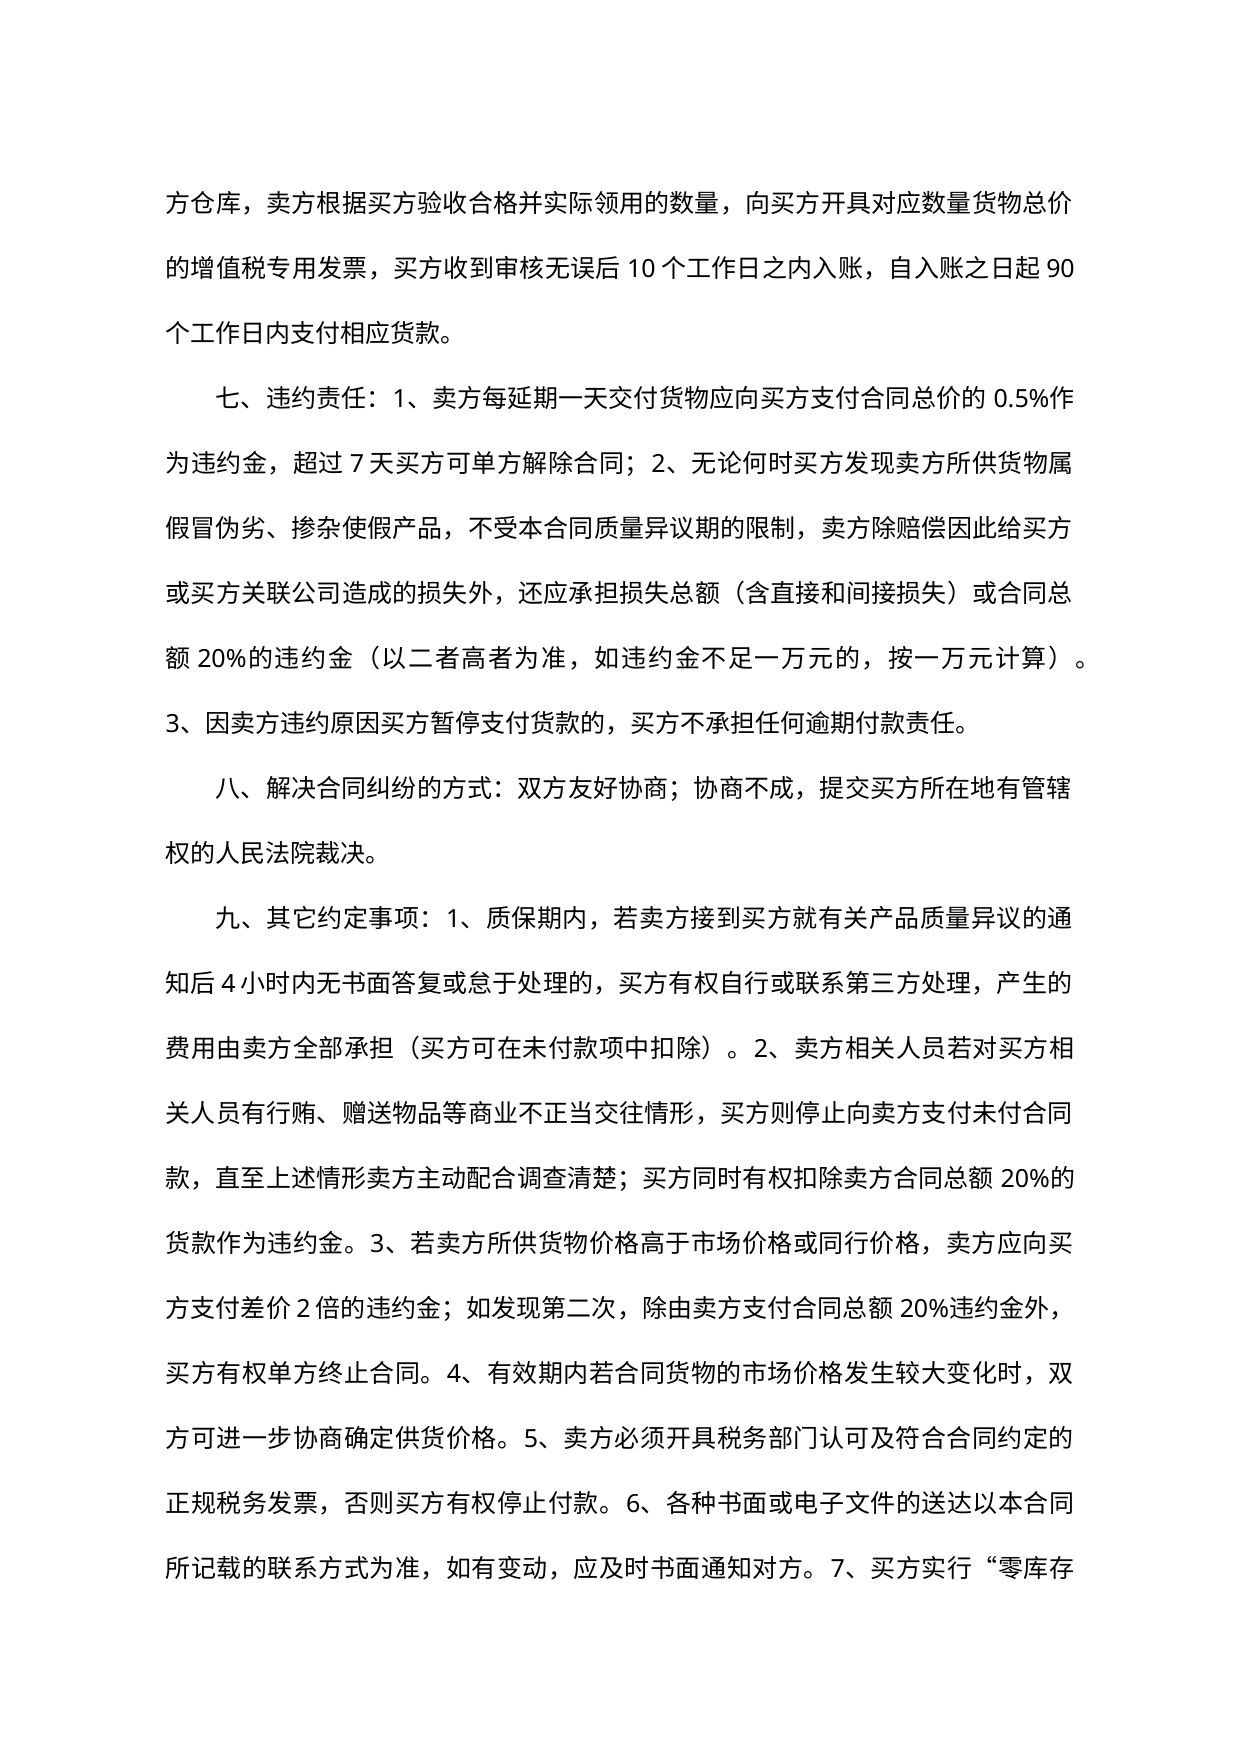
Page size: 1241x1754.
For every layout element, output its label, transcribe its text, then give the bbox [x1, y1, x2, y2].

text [165, 169, 1075, 364]
text 七、违约责任：1、卖方每延期一天交付货物应向买方支付合同总价的0.5%作为违约金，超过7天买方可单方解除合同；2、无论何时买方发现卖方所供货物属假冒伪劣、掺杂使假产品，不受本合同质量异议期的限制，卖方除赔偿因此给买方或买方关联公司造成的损失外，还应承担损失总额（含直接和间接损失）或合同总额20%的违约金（以二者高者为准，如违约金不足一万元的，按一万元计算）。3、因卖方违约原因买方暂停支付货款的，买方不承担任何逾期付款责任。 [165, 364, 1075, 754]
text 八、解决合同纠纷的方式：双方友好协商；协商不成，提交买方所在地有管辖权的人民法院裁决。 [165, 754, 1075, 884]
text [165, 884, 1075, 1599]
